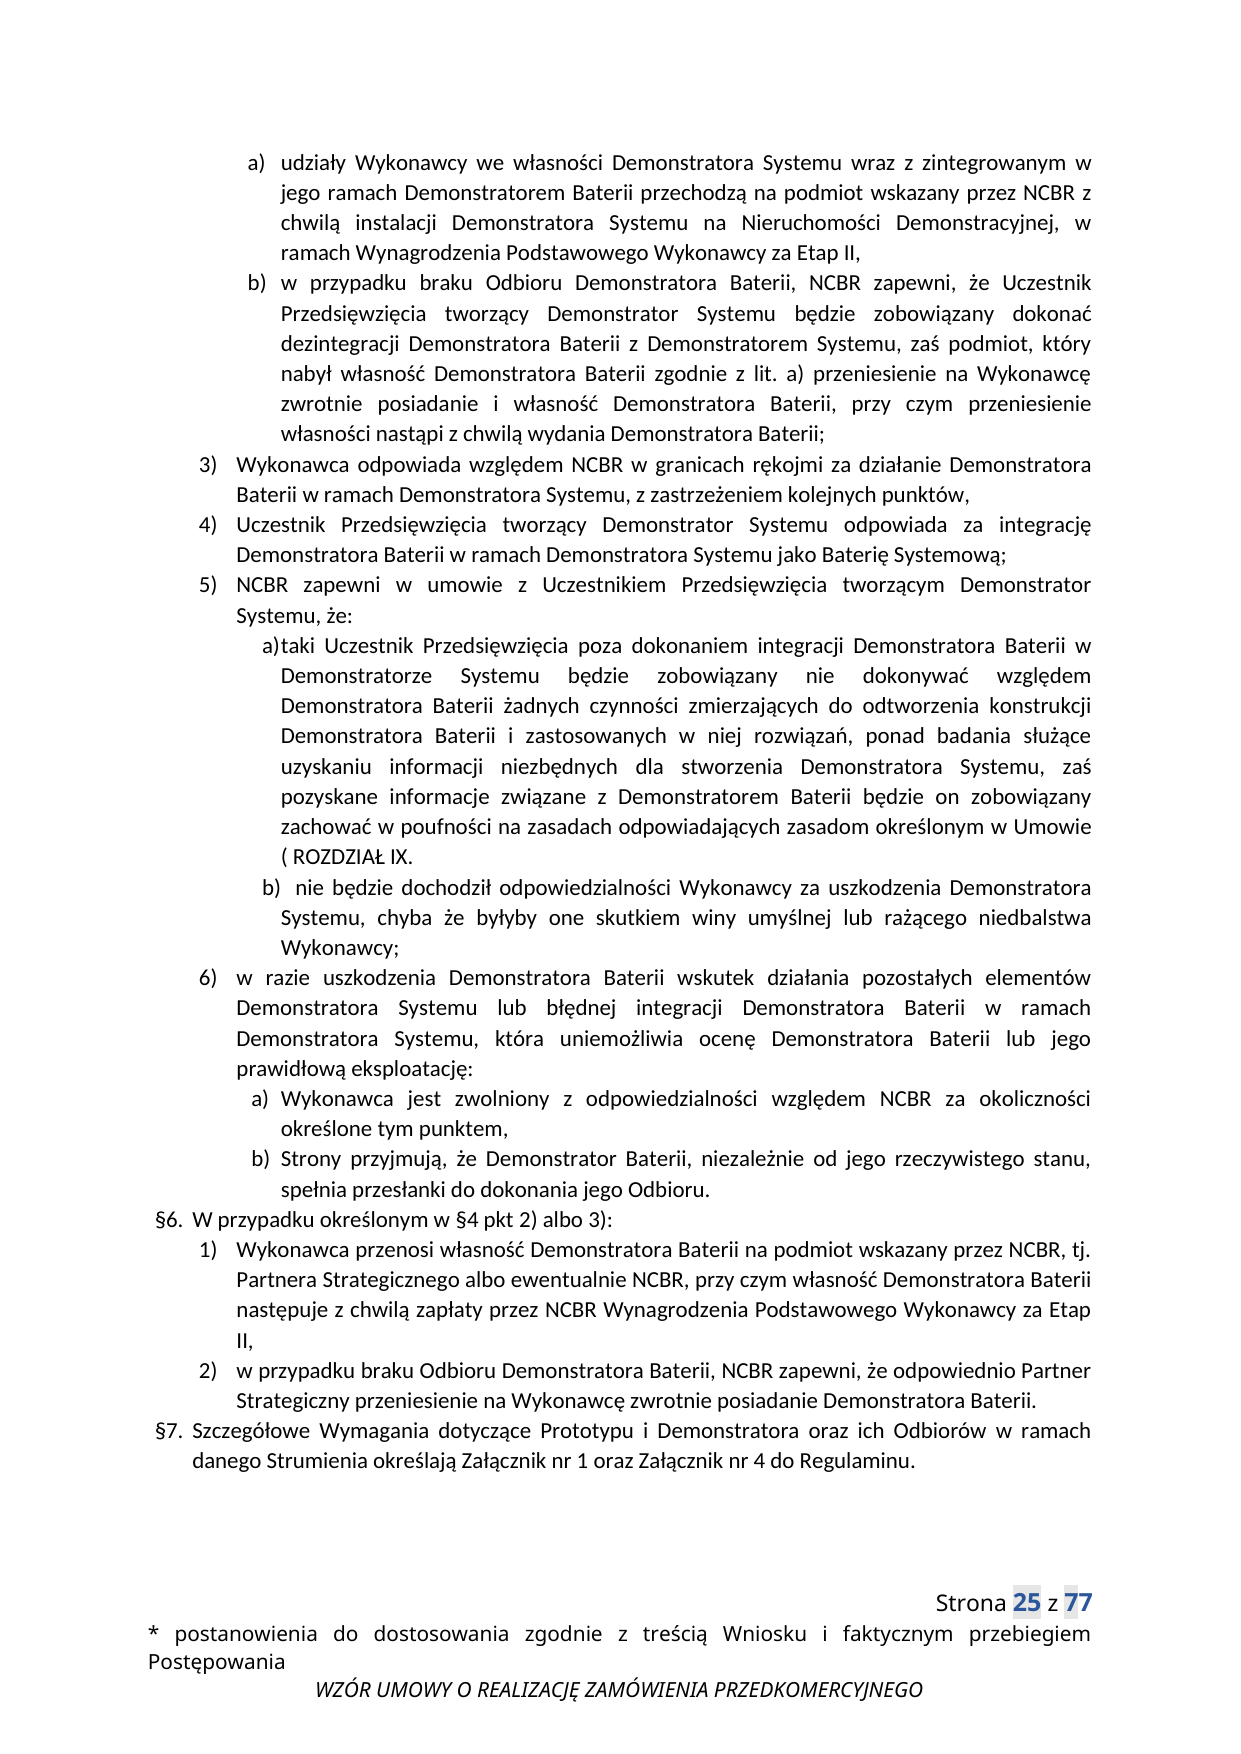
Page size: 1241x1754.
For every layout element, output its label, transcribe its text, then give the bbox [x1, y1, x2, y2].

list taki Uczestnik Przedsięwzięcia poza dokonaniem integracji Demonstratora Baterii w Demonstratorze Systemu będzie zobowiązany nie dokonywać względem Demonstratora Baterii żadnych czynności zmierzających do odtworzenia konstrukcji Demonstratora Baterii i zastosowanych w niej rozwiązań, ponad badania służące uzyskaniu informacji niezbędnych dla stworzenia Demonstratora Systemu, zaś pozyskane informacje związane z Demonstratorem Baterii będzie on zobowiązany zachować w poufności na zasadach odpowiadających zasadom określonym w Umowie ( ROZDZIAŁ IX. [262, 631, 1093, 870]
list Wykonawca jest zwolniony z odpowiedzialności względem NCBR za okoliczności określone tym punktem, [251, 1084, 1093, 1142]
list Strony przyjmują, że Demonstrator Baterii, niezależnie od jego rzeczywistego stanu, spełnia przesłanki do dokonania jego Odbioru. [251, 1144, 1093, 1203]
list Szczegółowe Wymagania dotyczące Prototypu i Demonstratora oraz ich Odbiorów w ramach danego Strumienia określają Załącznik nr 1 oraz Załącznik nr 4 do Regulaminu. [154, 1416, 1093, 1474]
list Wykonawca przenosi własność Demonstratora Baterii na podmiot wskazany przez NCBR, tj. Partnera Strategicznego albo ewentualnie NCBR, przy czym własność Demonstratora Baterii następuje z chwilą zapłaty przez NCBR Wynagrodzenia Podstawowego Wykonawcy za Etap II, [199, 1235, 1093, 1354]
list Wykonawca odpowiada względem NCBR w granicach rękojmi za działanie Demonstratora Baterii w ramach Demonstratora Systemu, z zastrzeżeniem kolejnych punktów, [199, 450, 1093, 508]
list nie będzie dochodził odpowiedzialności Wykonawcy za uszkodzenia Demonstratora Systemu, chyba że byłyby one skutkiem winy umyślnej lub rażącego niedbalstwa Wykonawcy; [262, 873, 1093, 961]
list Uczestnik Przedsięwzięcia tworzący Demonstrator Systemu odpowiada za integrację Demonstratora Baterii w ramach Demonstratora Systemu jako Baterię Systemową; [199, 510, 1093, 568]
list W przypadku określonym w §4 pkt 2) albo 3): [154, 1205, 1093, 1233]
list w razie uszkodzenia Demonstratora Baterii wskutek działania pozostałych elementów Demonstratora Systemu lub błędnej integracji Demonstratora Baterii w ramach Demonstratora Systemu, która uniemożliwia ocenę Demonstratora Baterii lub jego prawidłową eksploatację: [199, 963, 1093, 1082]
list w przypadku braku Odbioru Demonstratora Baterii, NCBR zapewni, że Uczestnik Przedsięwzięcia tworzący Demonstrator Systemu będzie zobowiązany dokonać dezintegracji Demonstratora Baterii z Demonstratorem Systemu, zaś podmiot, który nabył własność Demonstratora Baterii zgodnie z lit. a) przeniesienie na Wykonawcę zwrotnie posiadanie i własność Demonstratora Baterii, przy czym przeniesienie własności nastąpi z chwilą wydania Demonstratora Baterii; [247, 268, 1093, 447]
list NCBR zapewni w umowie z Uczestnikiem Przedsięwzięcia tworzącym Demonstrator Systemu, że: [199, 571, 1093, 629]
list w przypadku braku Odbioru Demonstratora Baterii, NCBR zapewni, że odpowiednio Partner Strategiczny przeniesienie na Wykonawcę zwrotnie posiadanie Demonstratora Baterii. [199, 1356, 1093, 1414]
list udziały Wykonawcy we własności Demonstratora Systemu wraz z zintegrowanym w jego ramach Demonstratorem Baterii przechodzą na podmiot wskazany przez NCBR z chwilą instalacji Demonstratora Systemu na Nieruchomości Demonstracyjnej, w ramach Wynagrodzenia Podstawowego Wykonawcy za Etap II, [247, 148, 1093, 266]
